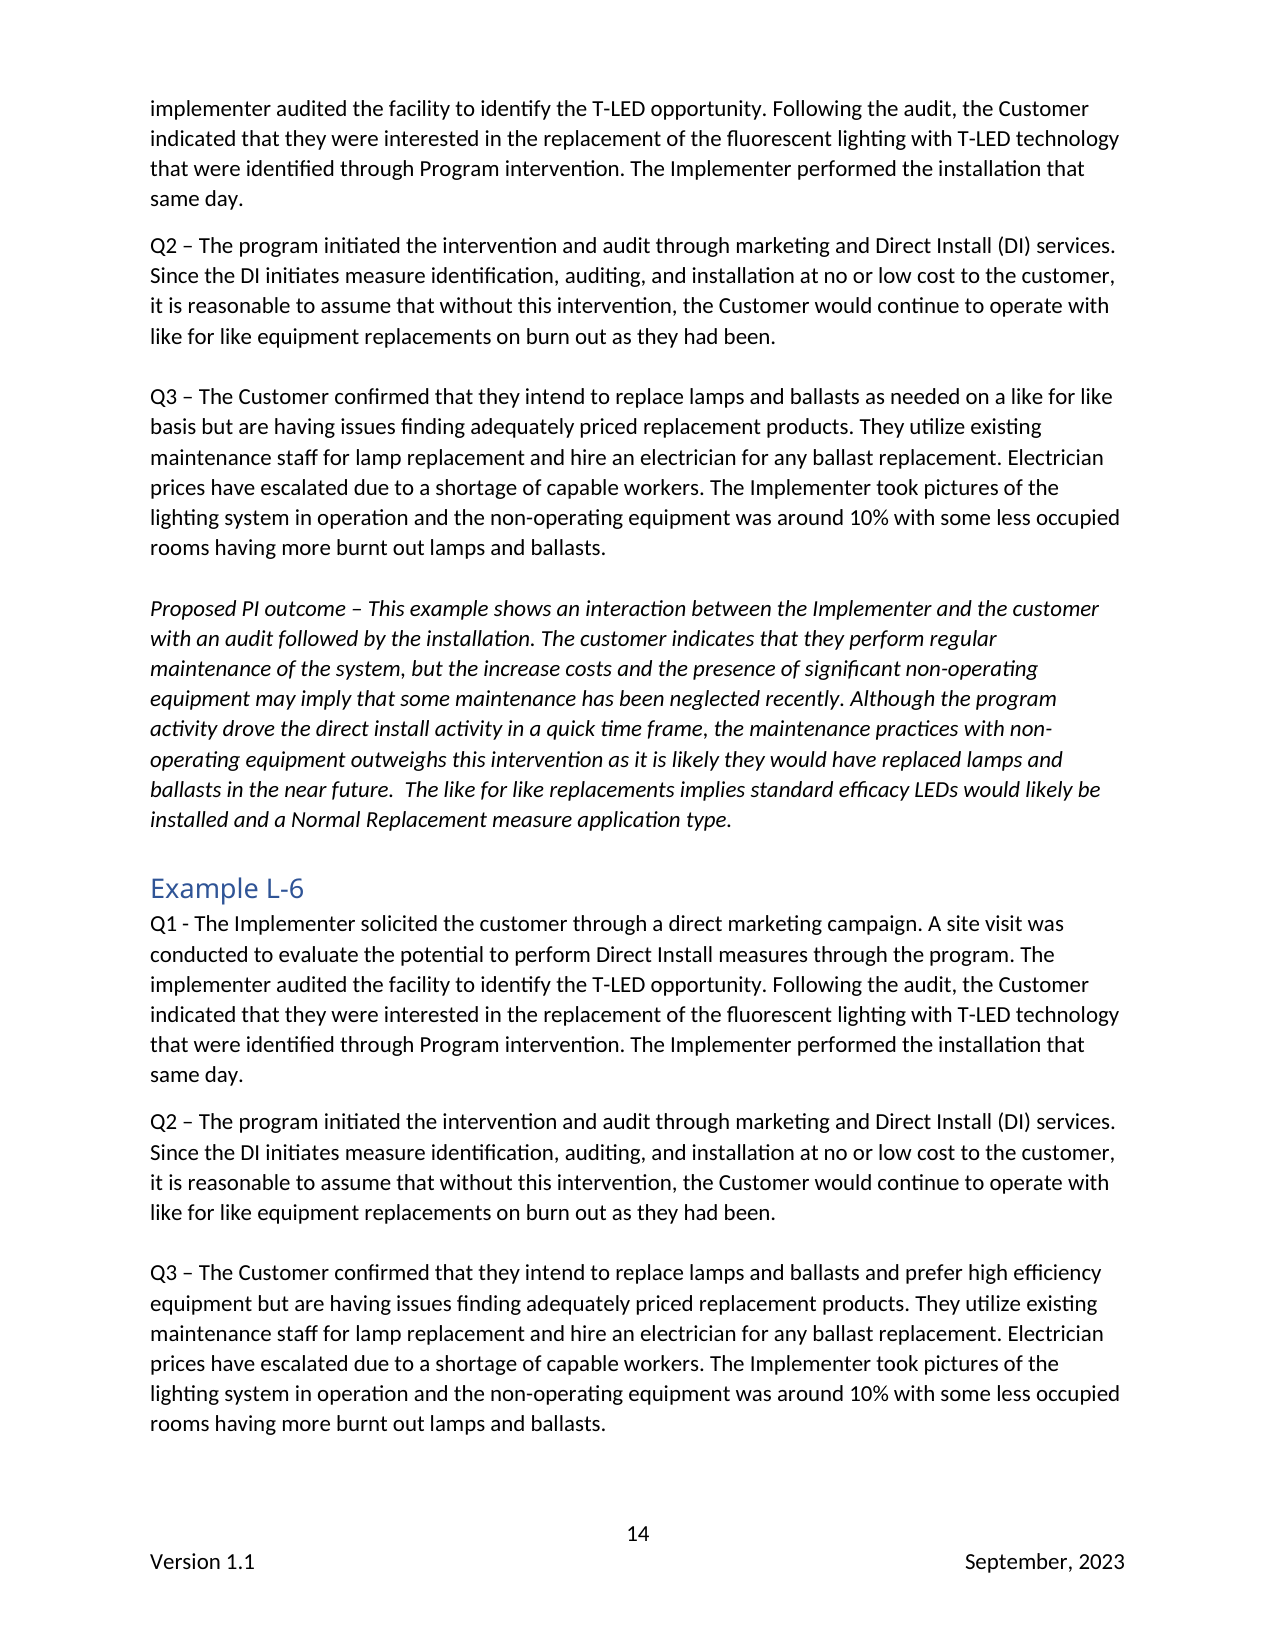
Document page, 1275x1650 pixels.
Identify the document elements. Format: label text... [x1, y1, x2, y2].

text Proposed PI outcome – This example shows an interaction between the Implementer and the customer with an audit followed by the installation. The customer indicates that they perform regular maintenance of the system, but the increase costs and the presence of significant non-operating equipment may imply that some maintenance has been neglected recently. Although the program activity drove the direct install activity in a quick time frame, the maintenance practices with non-operating equipment outweighs this intervention as it is likely they would have replaced lamps and ballasts in the near future. The like for like replacements implies standard efficacy LEDs would likely be installed and a Normal Replacement measure application type. [150, 594, 1125, 833]
text Q3 – The Customer confirmed that they intend to replace lamps and ballasts and prefer high efficiency equipment but are having issues finding adequately priced replacement products. They utilize existing maintenance staff for lamp replacement and hire an electrician for any ballast replacement. Electrician prices have escalated due to a shortage of capable workers. The Implementer took pictures of the lighting system in operation and the non-operating equipment was around 10% with some less occupied rooms having more burnt out lamps and ballasts. [150, 1258, 1125, 1438]
text Q2 – The program initiated the intervention and audit through marketing and Direct Install (DI) services. Since the DI initiates measure identification, auditing, and installation at no or low cost to the customer, it is reasonable to assume that without this intervention, the Customer would continue to operate with like for like equipment replacements on burn out as they had been. [150, 231, 1125, 350]
text Q3 – The Customer confirmed that they intend to replace lamps and ballasts as needed on a like for like basis but are having issues finding adequately priced replacement products. They utilize existing maintenance staff for lamp replacement and hire an electrician for any ballast replacement. Electrician prices have escalated due to a shortage of capable workers. The Implementer took pictures of the lighting system in operation and the non-operating equipment was around 10% with some less occupied rooms having more burnt out lamps and ballasts. [150, 382, 1125, 561]
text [150, 94, 1125, 212]
text Q2 – The program initiated the intervention and audit through marketing and Direct Install (DI) services. Since the DI initiates measure identification, auditing, and installation at no or low cost to the customer, it is reasonable to assume that without this intervention, the Customer would continue to operate with like for like equipment replacements on burn out as they had been. [150, 1107, 1125, 1226]
subtitle Example L-6 [150, 870, 1125, 907]
